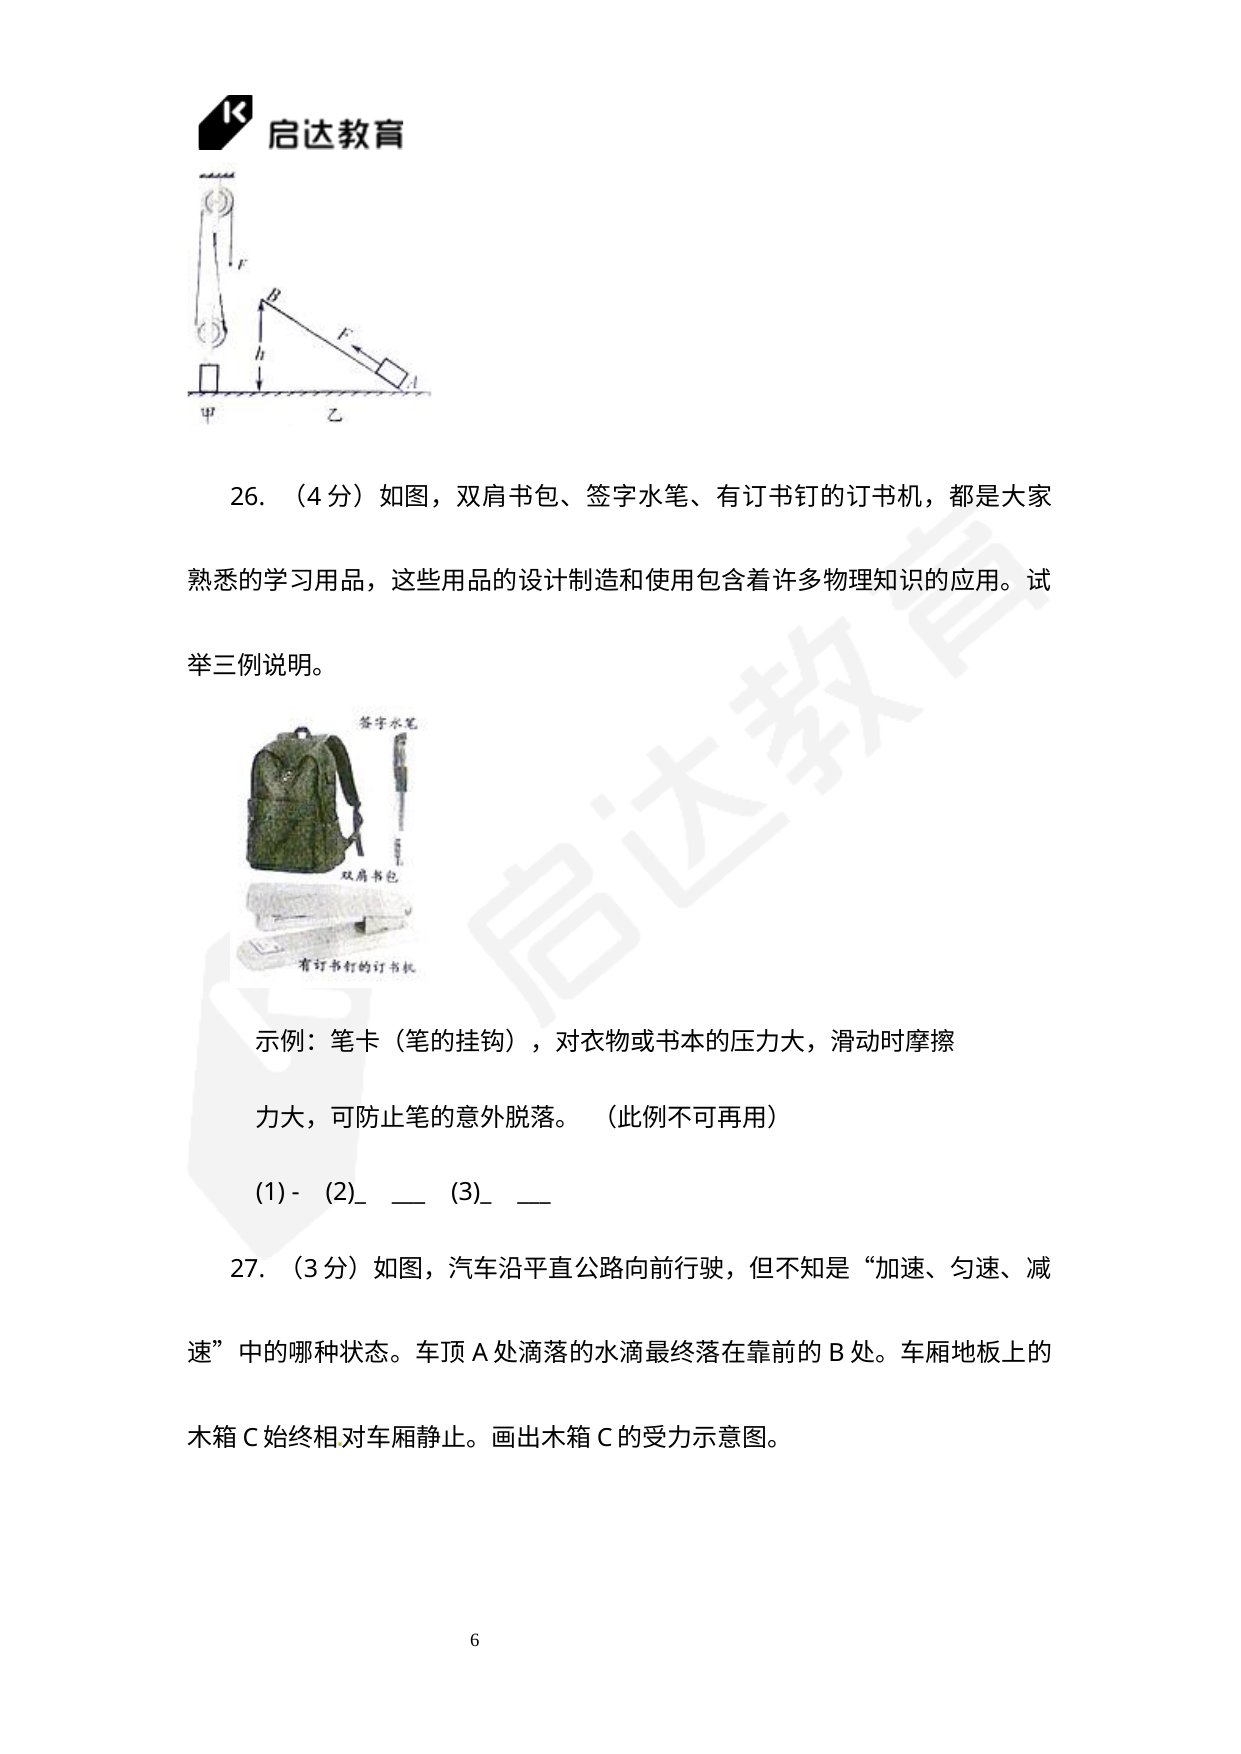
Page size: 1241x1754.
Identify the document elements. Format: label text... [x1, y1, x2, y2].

picture [229, 706, 432, 988]
picture [198, 95, 404, 150]
text 力大，可防止笔的意外脱落。 （此例不可再用） [187, 1083, 1053, 1148]
text (1) - (2)_ ___ (3)_ ___ [187, 1158, 1053, 1223]
text 26. （4分）如图，双肩书包、签字水笔、有订书钉的订书机，都是大家 熟悉的学习用品，这些用品的设计制造和使用包含着许多物理知识的应用。试举三例说明。 [187, 462, 1053, 696]
text 示例：笔卡（笔的挂钩），对衣物或书本的压力大，滑动时摩擦 [187, 1007, 1053, 1072]
picture [187, 162, 436, 431]
text 27. （3分）如图，汽车沿平直公路向前行驶，但不知是“加速、匀速、减速”中的哪种状态。车顶A处滴落的水滴最终落在靠前的B处。车厢地板上的木箱C始终相对车厢静止。画出木箱C的受力示意图。 [187, 1234, 1053, 1468]
